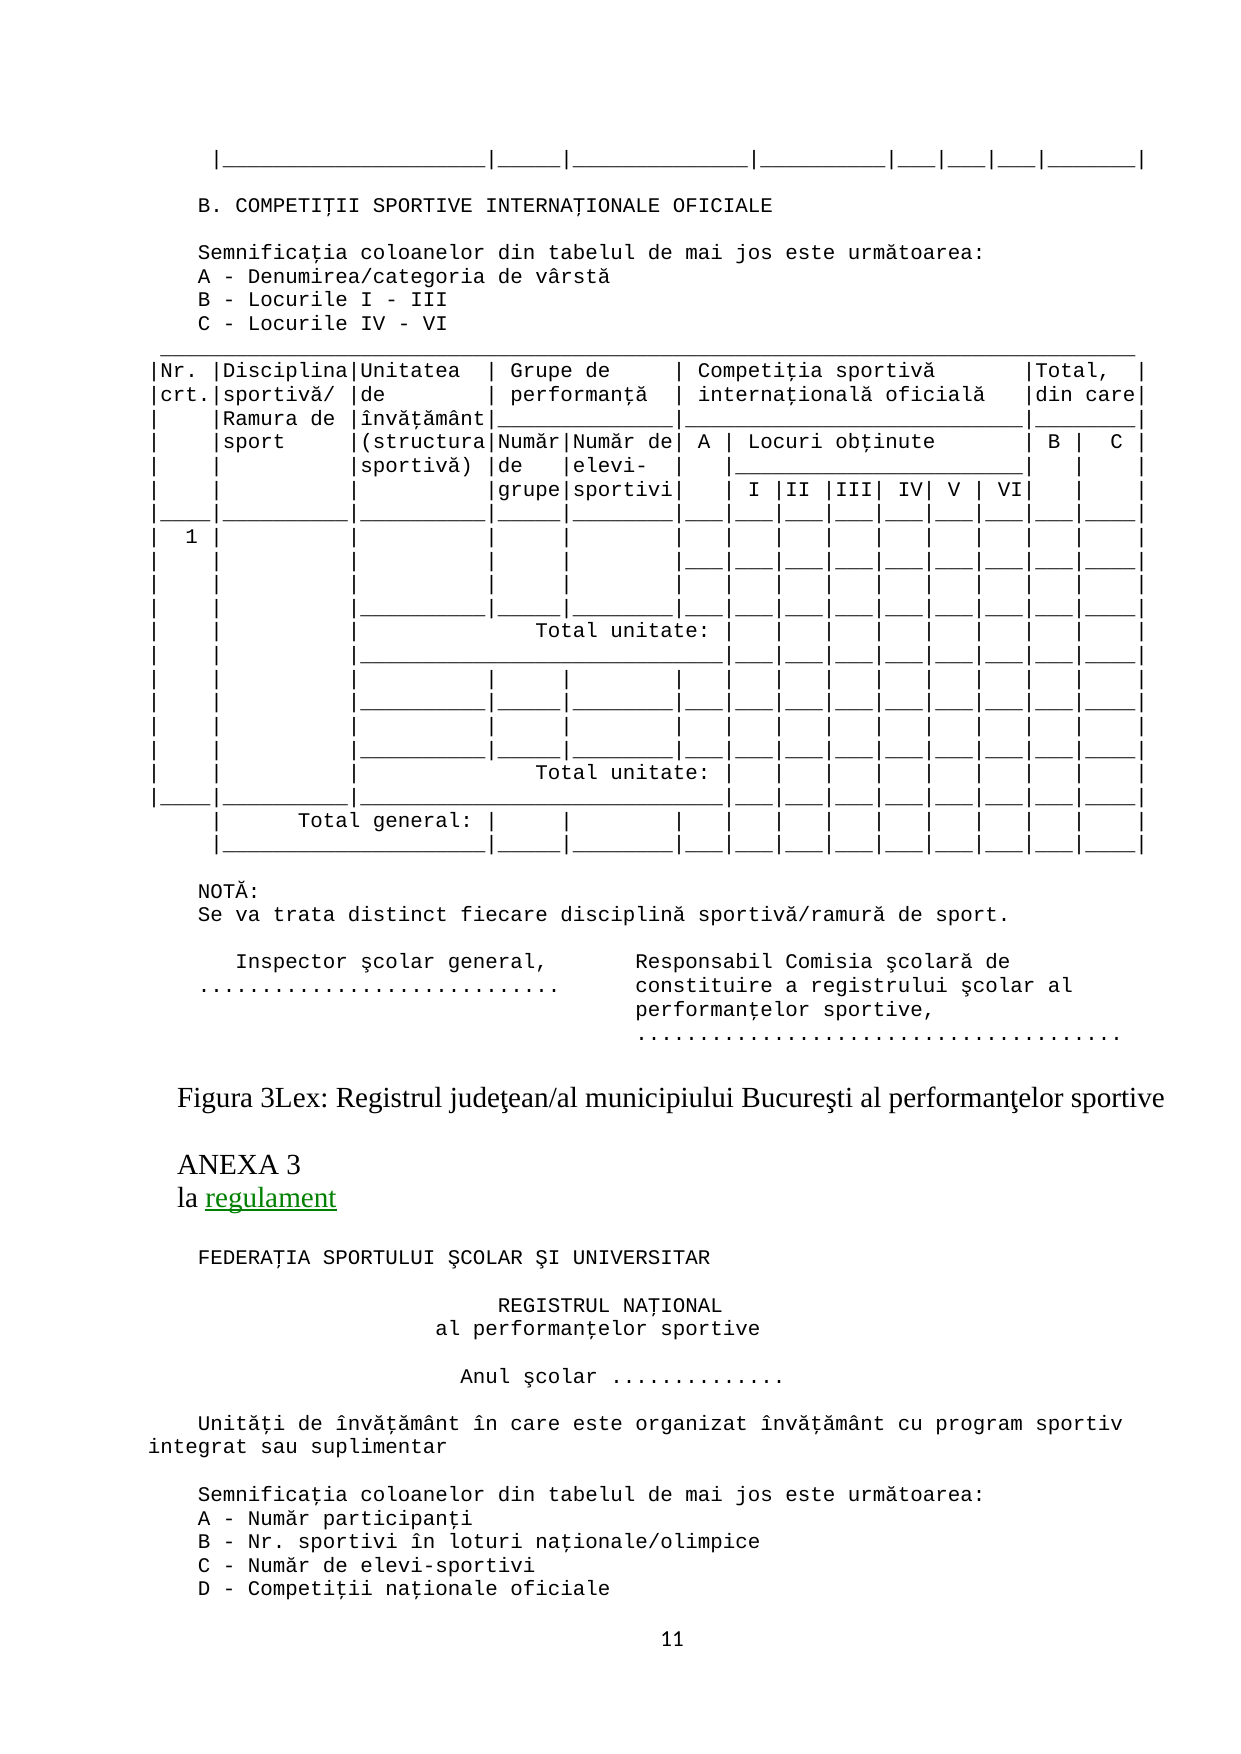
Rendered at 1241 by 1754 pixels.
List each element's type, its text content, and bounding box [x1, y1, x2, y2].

text | | | | | | | | | | | | | | | [148, 573, 1196, 597]
text REGISTRUL NAŢIONAL [148, 1295, 1196, 1318]
text |_____________________|_____|______________|__________|___|___|___|_______| [148, 148, 1196, 171]
text A - Număr participanţi [148, 1507, 1196, 1531]
text la regulament [148, 1180, 1196, 1214]
text Semnificaţia coloanelor din tabelul de mai jos este următoarea: [148, 1484, 1196, 1507]
text |____|__________|__________|_____|________|___|___|___|___|___|___|___|___|____| [148, 502, 1196, 526]
text | | |_____________________________|___|___|___|___|___|___|___|____| [148, 644, 1196, 668]
text |Nr. |Disciplina|Unitatea | Grupe de | Competiţia sportivă |Total, | [148, 360, 1196, 384]
text Unităţi de învăţământ în care este organizat învăţământ cu program sportiv integrat sau suplimentar [148, 1413, 1196, 1460]
text A - Denumirea/categoria de vârstă [148, 266, 1196, 289]
text C - Număr de elevi-sportivi [148, 1555, 1196, 1578]
text Se va trata distinct fiecare disciplină sportivă/ramură de sport. [148, 904, 1196, 928]
text B - Nr. sportivi în loturi naţionale/olimpice [148, 1531, 1196, 1555]
text B - Locurile I - III [148, 289, 1196, 313]
text | | | |grupe|sportivi| | I |II |III| IV| V | VI| | | [148, 479, 1196, 502]
text al performanţelor sportive [148, 1318, 1196, 1342]
text |_____________________|_____|________|___|___|___|___|___|___|___|___|____| [148, 833, 1196, 857]
text NOTĂ: [148, 881, 1196, 904]
text |____|__________|_____________________________|___|___|___|___|___|___|___|____| [148, 786, 1196, 810]
text | | | Total unitate: | | | | | | | | | [148, 621, 1196, 644]
text B. COMPETIŢII SPORTIVE INTERNAŢIONALE OFICIALE [148, 195, 1196, 218]
text ANEXA 3 [148, 1147, 1196, 1180]
text ............................. constituire a registrului şcolar al [148, 975, 1196, 999]
text |crt.|sportivă/ |de | performanţă | internaţională oficială |din care| [148, 384, 1196, 408]
text | | | | | |___|___|___|___|___|___|___|___|____| [148, 549, 1196, 573]
text | | | Total unitate: | | | | | | | | | [148, 762, 1196, 786]
text Figura 3Lex: Registrul judeţean/al municipiului Bucureşti al performanţelor sportive [148, 1080, 1196, 1113]
text | | | | | | | | | | | | | | | [148, 668, 1196, 691]
text FEDERAŢIA SPORTULUI ŞCOLAR ŞI UNIVERSITAR [148, 1247, 1196, 1271]
text Semnificaţia coloanelor din tabelul de mai jos este următoarea: [148, 242, 1196, 266]
text ....................................... [148, 1022, 1196, 1046]
text | Total general: | | | | | | | | | | | | [148, 810, 1196, 833]
text performanţelor sportive, [148, 999, 1196, 1022]
text | | |__________|_____|________|___|___|___|___|___|___|___|___|____| [148, 739, 1196, 762]
text | |Ramura de |învăţământ|______________|___________________________|________| [148, 408, 1196, 431]
text | | |sportivă) |de |elevi- | |_______________________| | | [148, 455, 1196, 479]
text Anul şcolar .............. [148, 1366, 1196, 1389]
text ______________________________________________________________________________ [148, 337, 1196, 360]
text | 1 | | | | | | | | | | | | | | [148, 526, 1196, 549]
text | |sport |(structura|Număr|Număr de| A | Locuri obţinute | B | C | [148, 431, 1196, 455]
text Inspector şcolar general, Responsabil Comisia şcolară de [148, 952, 1196, 975]
text C - Locurile IV - VI [148, 313, 1196, 337]
text | | |__________|_____|________|___|___|___|___|___|___|___|___|____| [148, 597, 1196, 621]
text | | |__________|_____|________|___|___|___|___|___|___|___|___|____| [148, 691, 1196, 715]
text D - Competiţii naţionale oficiale [148, 1578, 1196, 1602]
text | | | | | | | | | | | | | | | [148, 715, 1196, 739]
